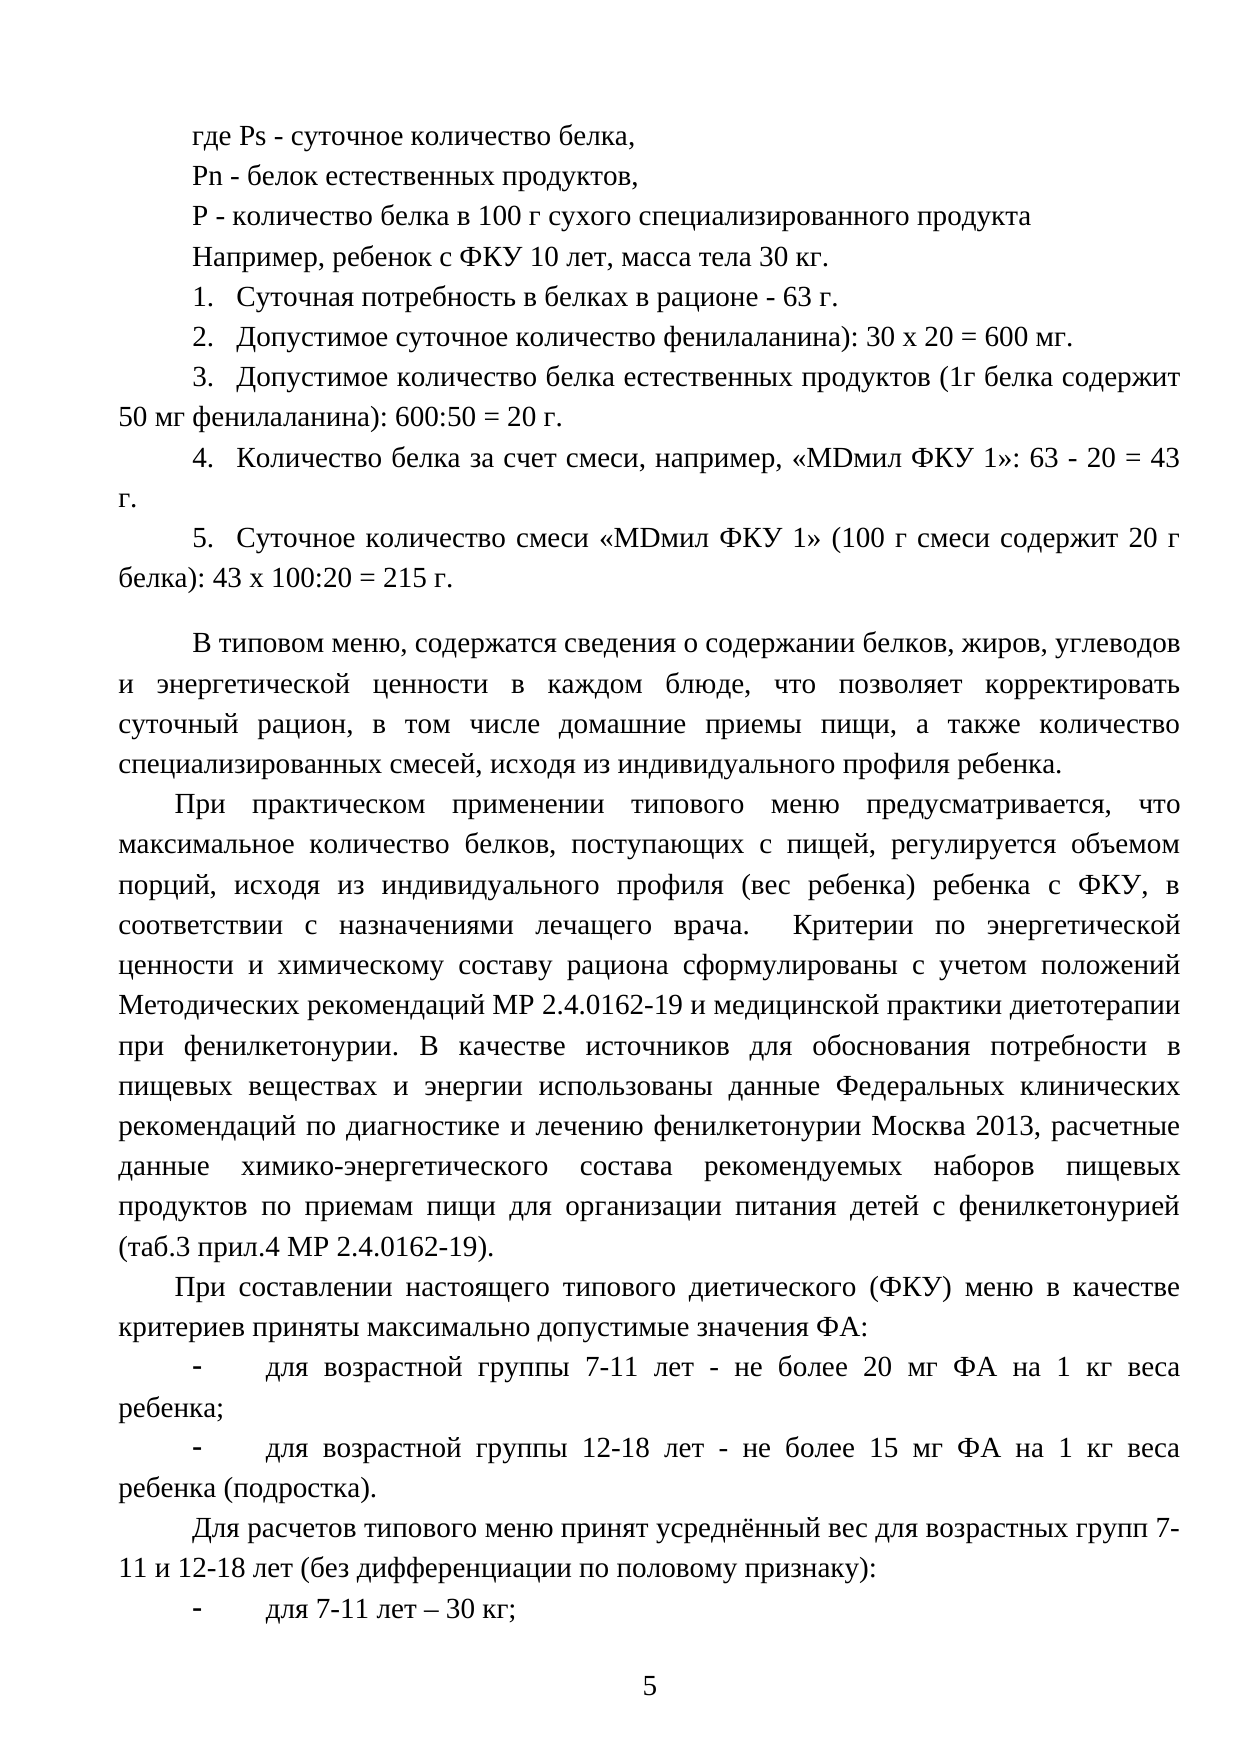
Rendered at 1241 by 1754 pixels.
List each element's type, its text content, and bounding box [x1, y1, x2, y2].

text При составлении настоящего типового диетического (ФКУ) меню в качестве критериев приняты максимально допустимые значения ФА: [118, 1269, 1181, 1343]
text где Ps - суточное количество белка, [118, 118, 1181, 152]
text Для расчетов типового меню принят усреднённый вес для возрастных групп 7-11 и 12-18 лет (без дифференциации по половому признаку): [118, 1510, 1181, 1584]
list Количество белка за счет смеси, например, «MDмил ФКУ 1»: 63 - 20 = 43 г. [118, 440, 1181, 513]
list Суточная потребность в белках в рационе - 63 г. [118, 279, 1181, 312]
text Например, ребенок с ФКУ 10 лет, масса тела 30 кг. [118, 239, 1181, 272]
list для возрастной группы 7-11 лет - не более 20 мг ФА на 1 кг веса ребенка; [118, 1349, 1181, 1423]
list для 7-11 лет – 30 кг; [118, 1591, 1181, 1624]
text При практическом применении типового меню предусматривается, что максимальное количество белков, поступающих с пищей, регулируется объемом порций, исходя из индивидуального профиля (вес ребенка) ребенка с ФКУ, в соответствии с назначениями лечащего врача. Критерии по энергетической ценности и химическому составу рациона сформулированы с учетом положений Методических рекомендаций МР 2.4.0162-19 и медицинской практики диетотерапии при фенилкетонурии. В качестве источников для обоснования потребности в пищевых веществах и энергии использованы данные Федеральных клинических рекомендаций по диагностике и лечению фенилкетонурии Москва 2013, расчетные данные химико-энергетического состава рекомендуемых наборов пищевых продуктов по приемам пищи для организации питания детей с фенилкетонурией (таб.3 прил.4 МР 2.4.0162-19). [118, 786, 1181, 1262]
list Допустимое количество белка естественных продуктов (1г белка содержит 50 мг фенилаланина): 600:50 = 20 г. [118, 359, 1181, 433]
text P - количество белка в 100 г сухого специализированного продукта [118, 198, 1181, 232]
text Pn - белок естественных продуктов, [118, 158, 1181, 192]
list для возрастной группы 12-18 лет - не более 15 мг ФА на 1 кг веса ребенка (подростка). [118, 1430, 1181, 1504]
list Суточное количество смеси «MDмил ФКУ 1» (100 г смеси содержит 20 г белка): 43 x 100:20 = 215 г. [118, 520, 1181, 594]
list Допустимое суточное количество фенилаланина): 30 х 20 = 600 мг. [118, 319, 1181, 353]
text В типовом меню, содержатся сведения о содержании белков, жиров, углеводов и энергетической ценности в каждом блюде, что позволяет корректировать суточный рацион, в том числе домашние приемы пищи, а также количество специализированных смесей, исходя из индивидуального профиля ребенка. [118, 626, 1181, 780]
